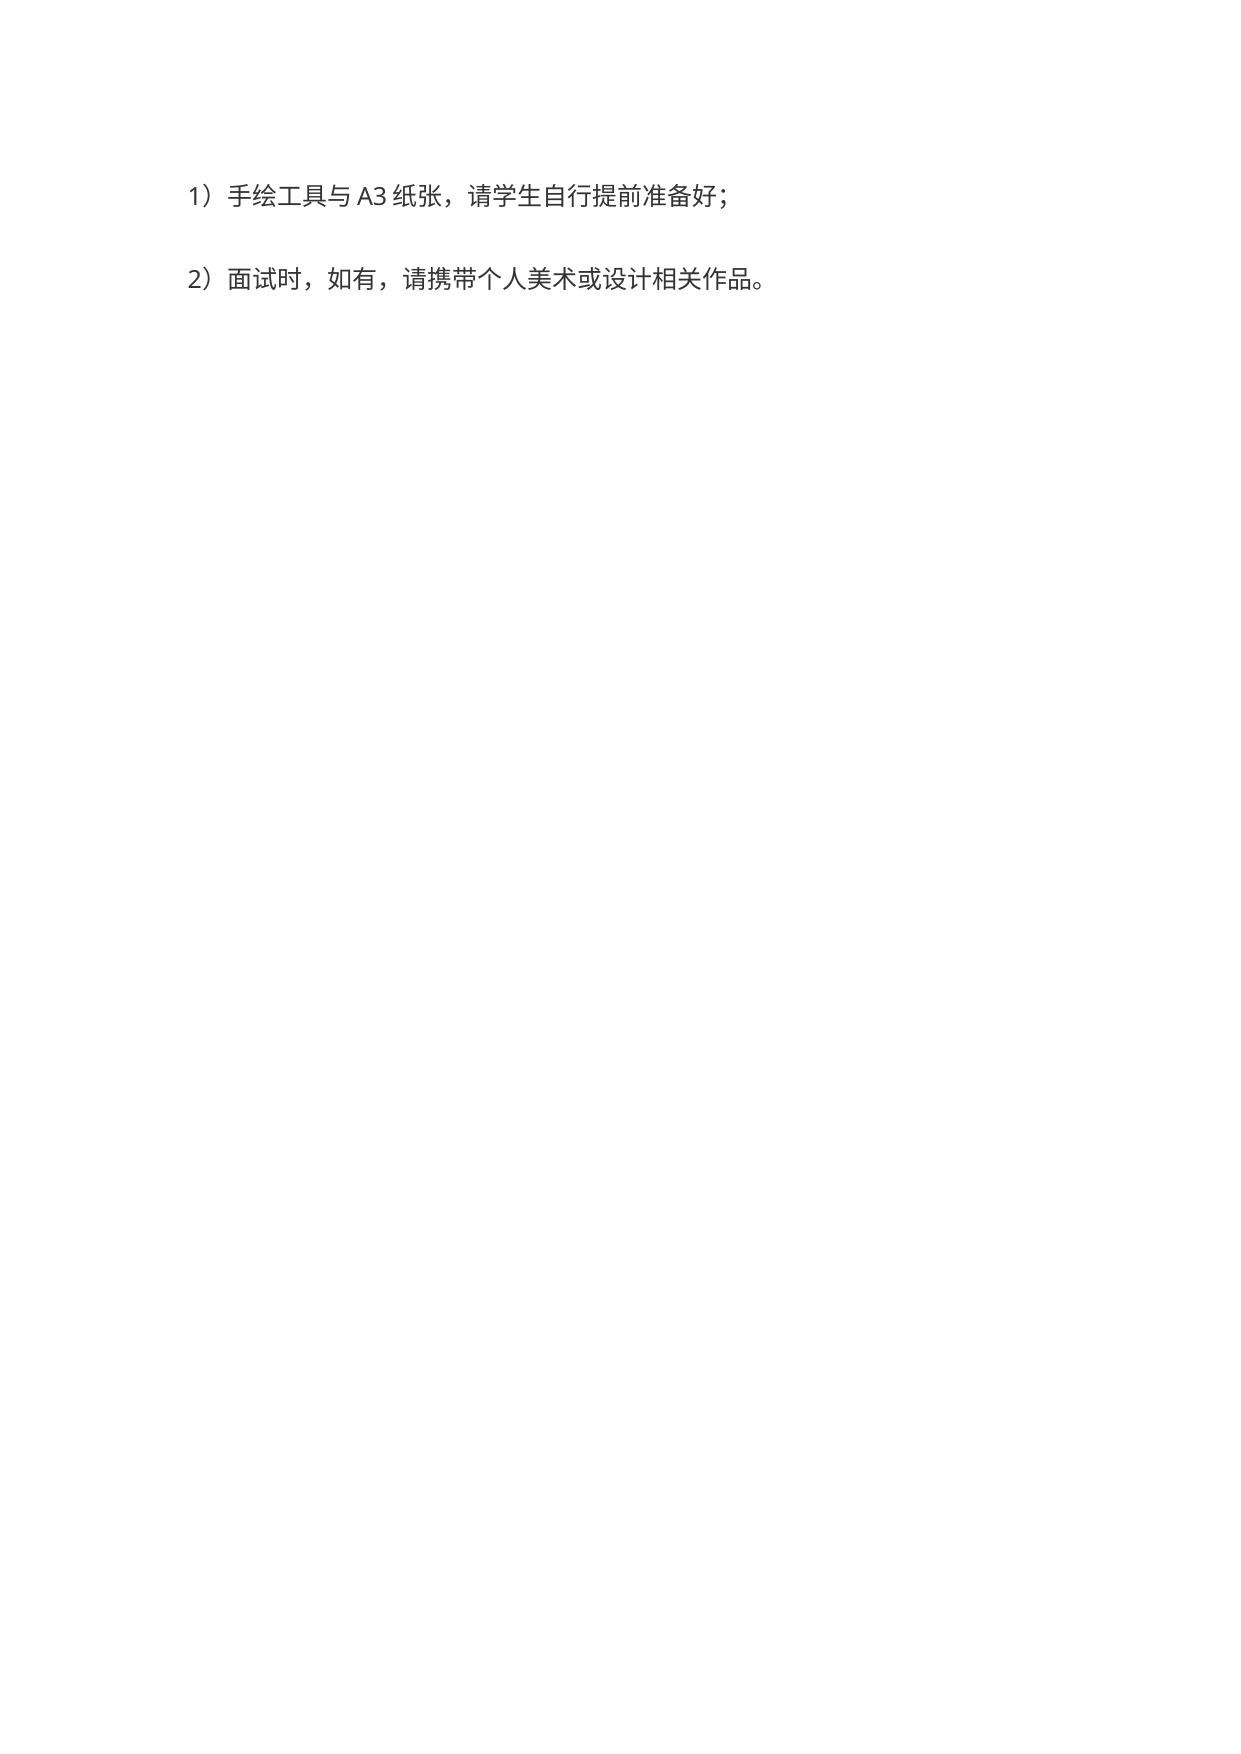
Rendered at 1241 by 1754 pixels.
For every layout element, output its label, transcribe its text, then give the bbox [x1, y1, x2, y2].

text 2）面试时，如有，请携带个人美术或设计相关作品。 [187, 245, 1053, 310]
text 1）手绘工具与A3纸张，请学生自行提前准备好； [187, 162, 1053, 227]
